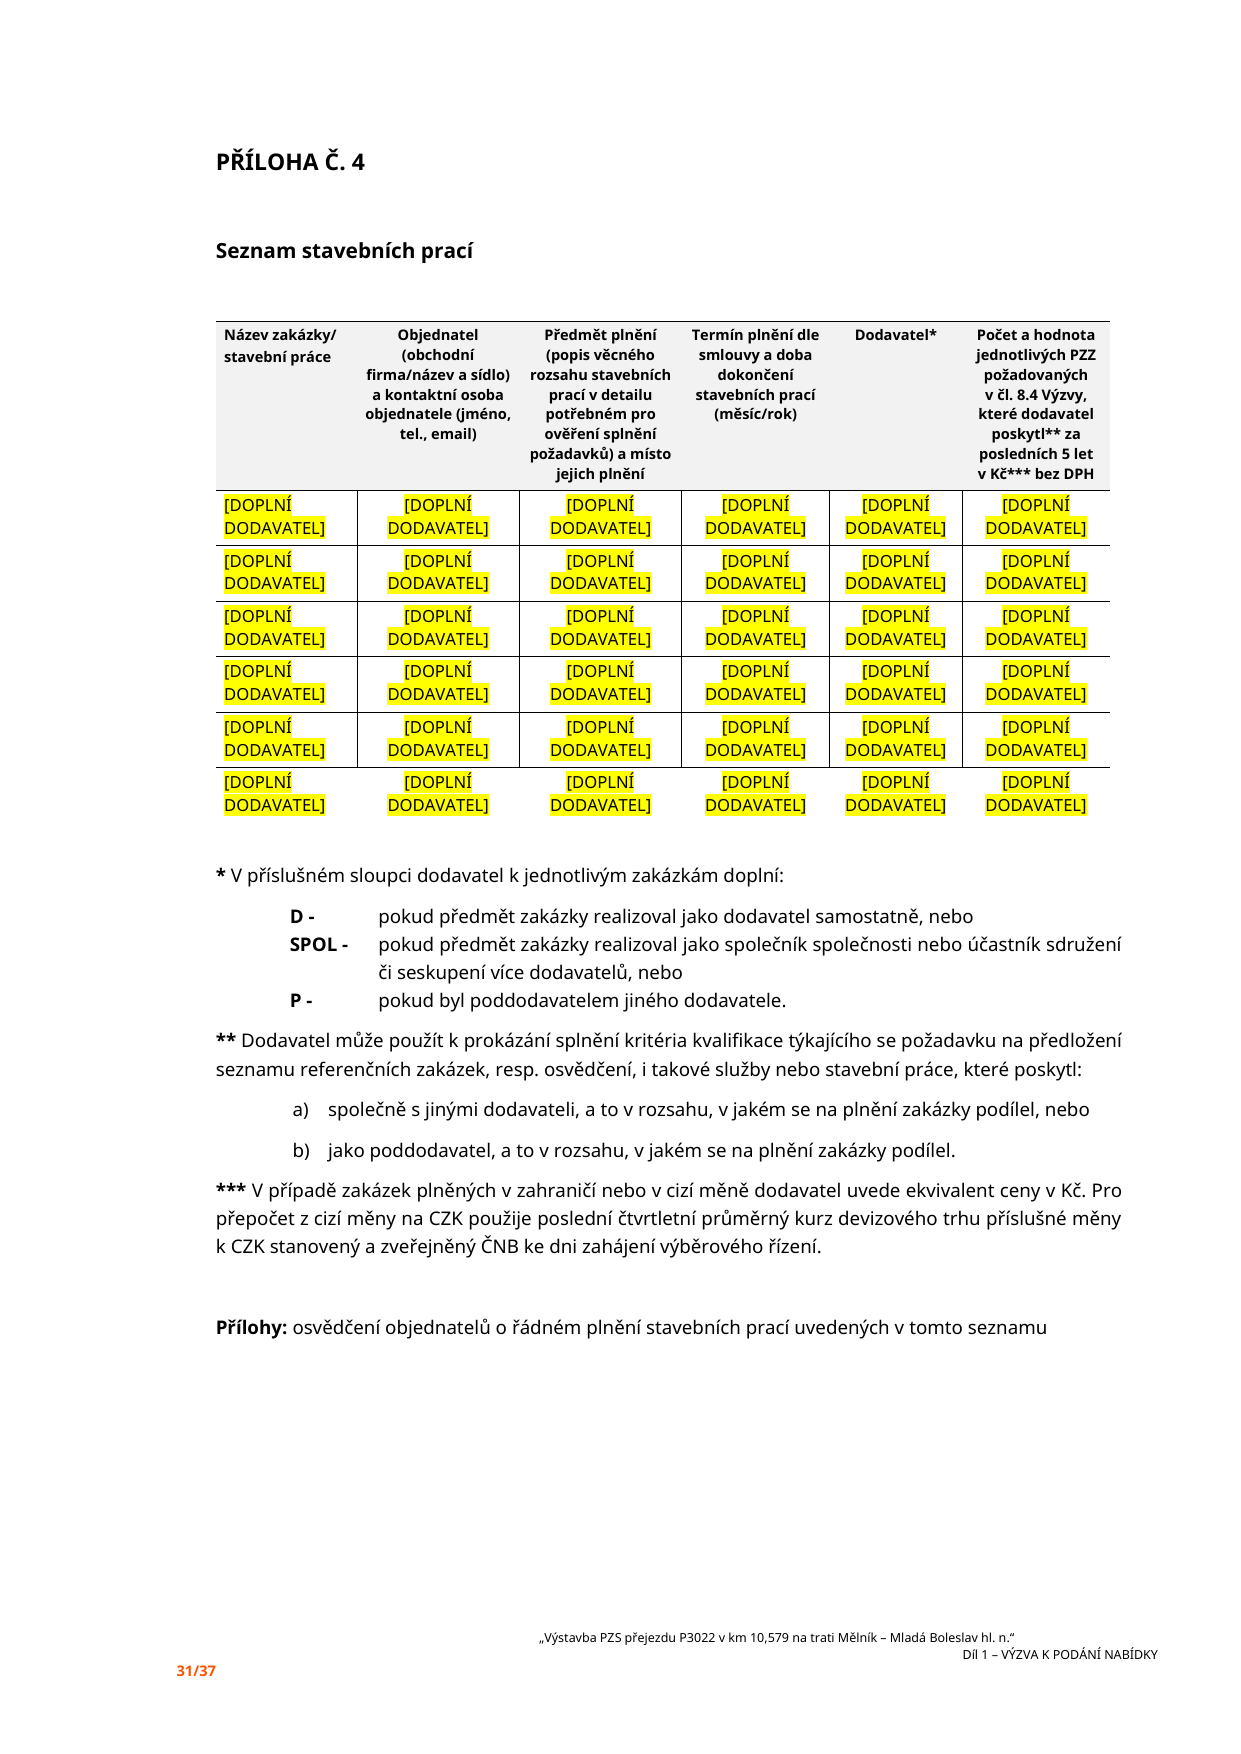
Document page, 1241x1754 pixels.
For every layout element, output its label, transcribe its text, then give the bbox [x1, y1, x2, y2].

table_cell [DOPLNÍ DODAVATEL] [682, 657, 829, 711]
text jako poddodavatel, a to v rozsahu, v jakém se na plnění zakázky podílel. [292, 1137, 1122, 1162]
table_cell [DOPLNÍ DODAVATEL] [682, 713, 829, 767]
table_cell [DOPLNÍ DODAVATEL] [358, 491, 519, 545]
table_header Dodavatel* [829, 322, 962, 490]
table_cell [DOPLNÍ DODAVATEL] [963, 602, 1110, 656]
table_header Počet a hodnota jednotlivých PZZ požadovaných v čl. 8.4 Výzvy, které dodavatel poskytl** za posledních 5 let v Kč*** bez DPH [962, 322, 1110, 490]
table_cell [DOPLNÍ DODAVATEL] [682, 491, 829, 545]
table_cell [DOPLNÍ DODAVATEL] [830, 657, 962, 711]
table_cell [DOPLNÍ DODAVATEL] [358, 546, 519, 601]
text Příloha č. 4 [216, 146, 1122, 177]
table_cell [DOPLNÍ DODAVATEL] [520, 546, 681, 601]
table_cell [DOPLNÍ DODAVATEL] [963, 657, 1110, 711]
table_cell [DOPLNÍ DODAVATEL] [962, 768, 1110, 822]
table_cell [DOPLNÍ DODAVATEL] [682, 768, 829, 822]
table_cell [DOPLNÍ DODAVATEL] [357, 768, 519, 822]
table_cell [DOPLNÍ DODAVATEL] [682, 602, 829, 656]
table_cell [DOPLNÍ DODAVATEL] [963, 713, 1110, 767]
table_cell [DOPLNÍ DODAVATEL] [830, 546, 962, 601]
table_cell [DOPLNÍ DODAVATEL] [358, 602, 519, 656]
table_cell [DOPLNÍ DODAVATEL] [520, 602, 681, 656]
list společně s jinými dodavateli, a to v rozsahu, v jakém se na plnění zakázky podílel, nebo [292, 1096, 1122, 1122]
text ** Dodavatel může použít k prokázání splnění kritéria kvalifikace týkajícího se požadavku na předložení seznamu referenčních zakázek, resp. osvědčení, i takové služby nebo stavební práce, které poskytl: [216, 1028, 1122, 1081]
table_cell [DOPLNÍ DODAVATEL] [216, 602, 357, 656]
table_cell [DOPLNÍ DODAVATEL] [216, 768, 357, 822]
text * V příslušném sloupci dodavatel k jednotlivým zakázkám doplní: [216, 863, 1122, 888]
table_cell [DOPLNÍ DODAVATEL] [830, 602, 962, 656]
text P - pokud byl poddodavatelem jiného dodavatele. [289, 987, 1122, 1013]
table_cell [DOPLNÍ DODAVATEL] [520, 491, 681, 545]
table_cell [DOPLNÍ DODAVATEL] [520, 657, 681, 711]
table_cell [DOPLNÍ DODAVATEL] [358, 713, 519, 767]
text *** V případě zakázek plněných v zahraničí nebo v cizí měně dodavatel uvede ekvivalent ceny v Kč. Pro přepočet z cizí měny na CZK použije poslední čtvrtletní průměrný kurz devizového trhu příslušné měny k CZK stanovený a zveřejněný ČNB ke dni zahájení výběrového řízení. [216, 1177, 1122, 1259]
table_cell [DOPLNÍ DODAVATEL] [963, 491, 1110, 545]
text SPOL - pokud předmět zakázky realizoval jako společník společnosti nebo účastník sdružení či seskupení více dodavatelů, nebo [289, 931, 1122, 985]
table_cell [DOPLNÍ DODAVATEL] [830, 491, 962, 545]
table_cell [DOPLNÍ DODAVATEL] [216, 546, 357, 601]
text Seznam stavebních prací [216, 236, 1122, 265]
text D - pokud předmět zakázky realizoval jako dodavatel samostatně, nebo [289, 903, 1122, 929]
table_cell [DOPLNÍ DODAVATEL] [216, 491, 357, 545]
table_cell [DOPLNÍ DODAVATEL] [830, 713, 962, 767]
table_cell [DOPLNÍ DODAVATEL] [358, 657, 519, 711]
table_cell [DOPLNÍ DODAVATEL] [682, 546, 829, 601]
table_cell [DOPLNÍ DODAVATEL] [963, 546, 1110, 601]
table_cell [DOPLNÍ DODAVATEL] [829, 768, 962, 822]
table_cell [DOPLNÍ DODAVATEL] [216, 657, 357, 711]
table_header Předmět plnění (popis věcného rozsahu stavebních prací v detailu potřebném pro ověření splnění požadavků) a místo jejich plnění [519, 322, 682, 490]
table_cell [DOPLNÍ DODAVATEL] [520, 713, 681, 767]
table_header Termín plnění dle smlouvy a doba dokončení stavebních prací (měsíc/rok) [682, 322, 829, 490]
table_header Název zakázky/ stavební práce [216, 322, 357, 490]
table_cell [DOPLNÍ DODAVATEL] [519, 768, 682, 822]
table_header Objednatel (obchodní firma/název a sídlo) a kontaktní osoba objednatele (jméno, tel., email) [357, 322, 519, 490]
table_cell [DOPLNÍ DODAVATEL] [216, 713, 357, 767]
text Přílohy: osvědčení objednatelů o řádném plnění stavebních prací uvedených v tomto seznamu [216, 1314, 1122, 1340]
